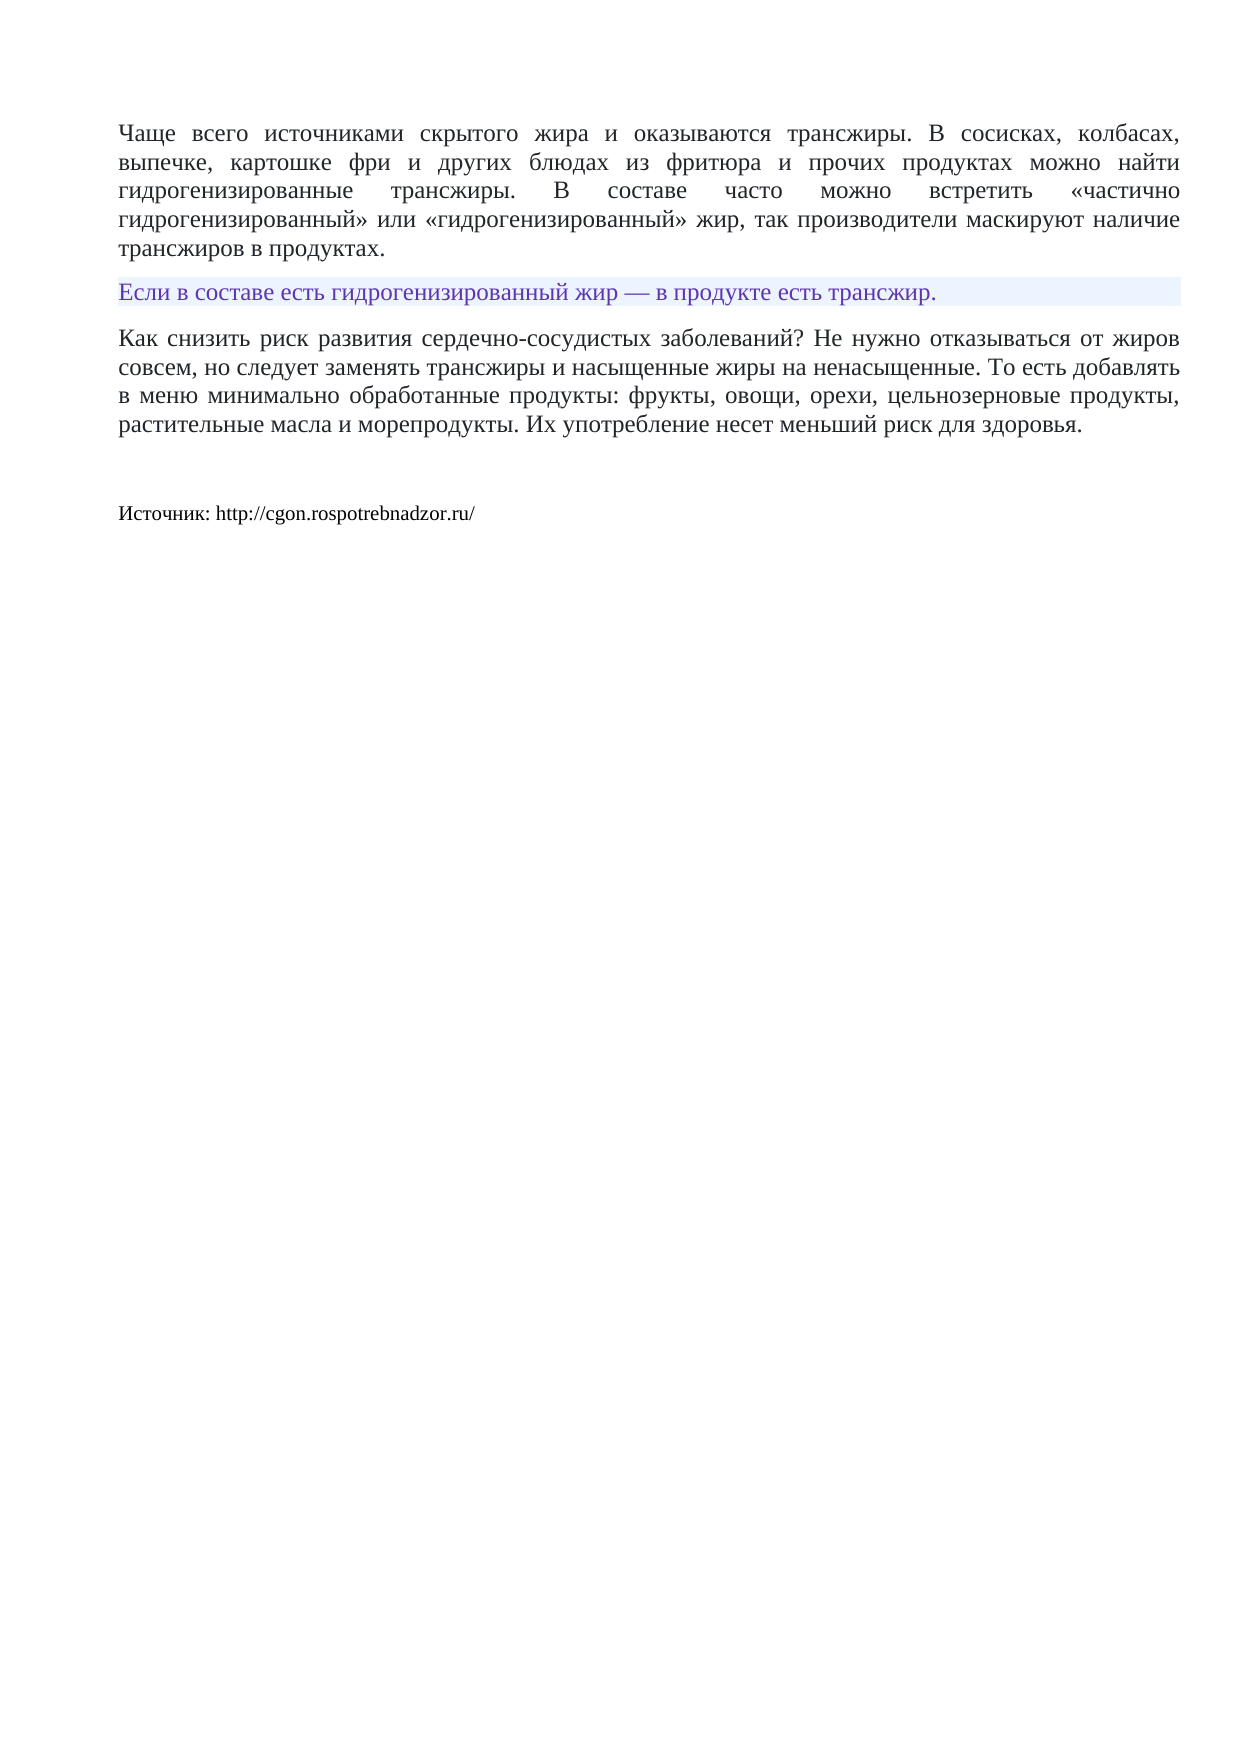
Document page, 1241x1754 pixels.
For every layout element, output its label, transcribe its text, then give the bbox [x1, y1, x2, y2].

text Если в составе есть гидрогенизированный жир — в продукте есть трансжир. [118, 277, 1181, 306]
text Источник: http://cgon.rospotrebnadzor.ru/ [118, 501, 1181, 525]
text Чаще всего источниками скрытого жира и оказываются трансжиры. В сосисках, колбасах, выпечке, картошке фри и других блюдах из фритюра и прочих продуктах можно найти гидрогенизированные трансжиры. В составе часто можно встретить «частично гидрогенизированный» или «гидрогенизированный» жир, так производители маскируют наличие трансжиров в продуктах. [118, 118, 1181, 262]
text Как снизить риск развития сердечно-сосудистых заболеваний? Не нужно отказываться от жиров совсем, но следует заменять трансжиры и насыщенные жиры на ненасыщенные. То есть добавлять в меню минимально обработанные продукты: фрукты, овощи, орехи, цельнозерновые продукты, растительные масла и морепродукты. Их употребление несет меньший риск для здоровья. [118, 323, 1181, 438]
